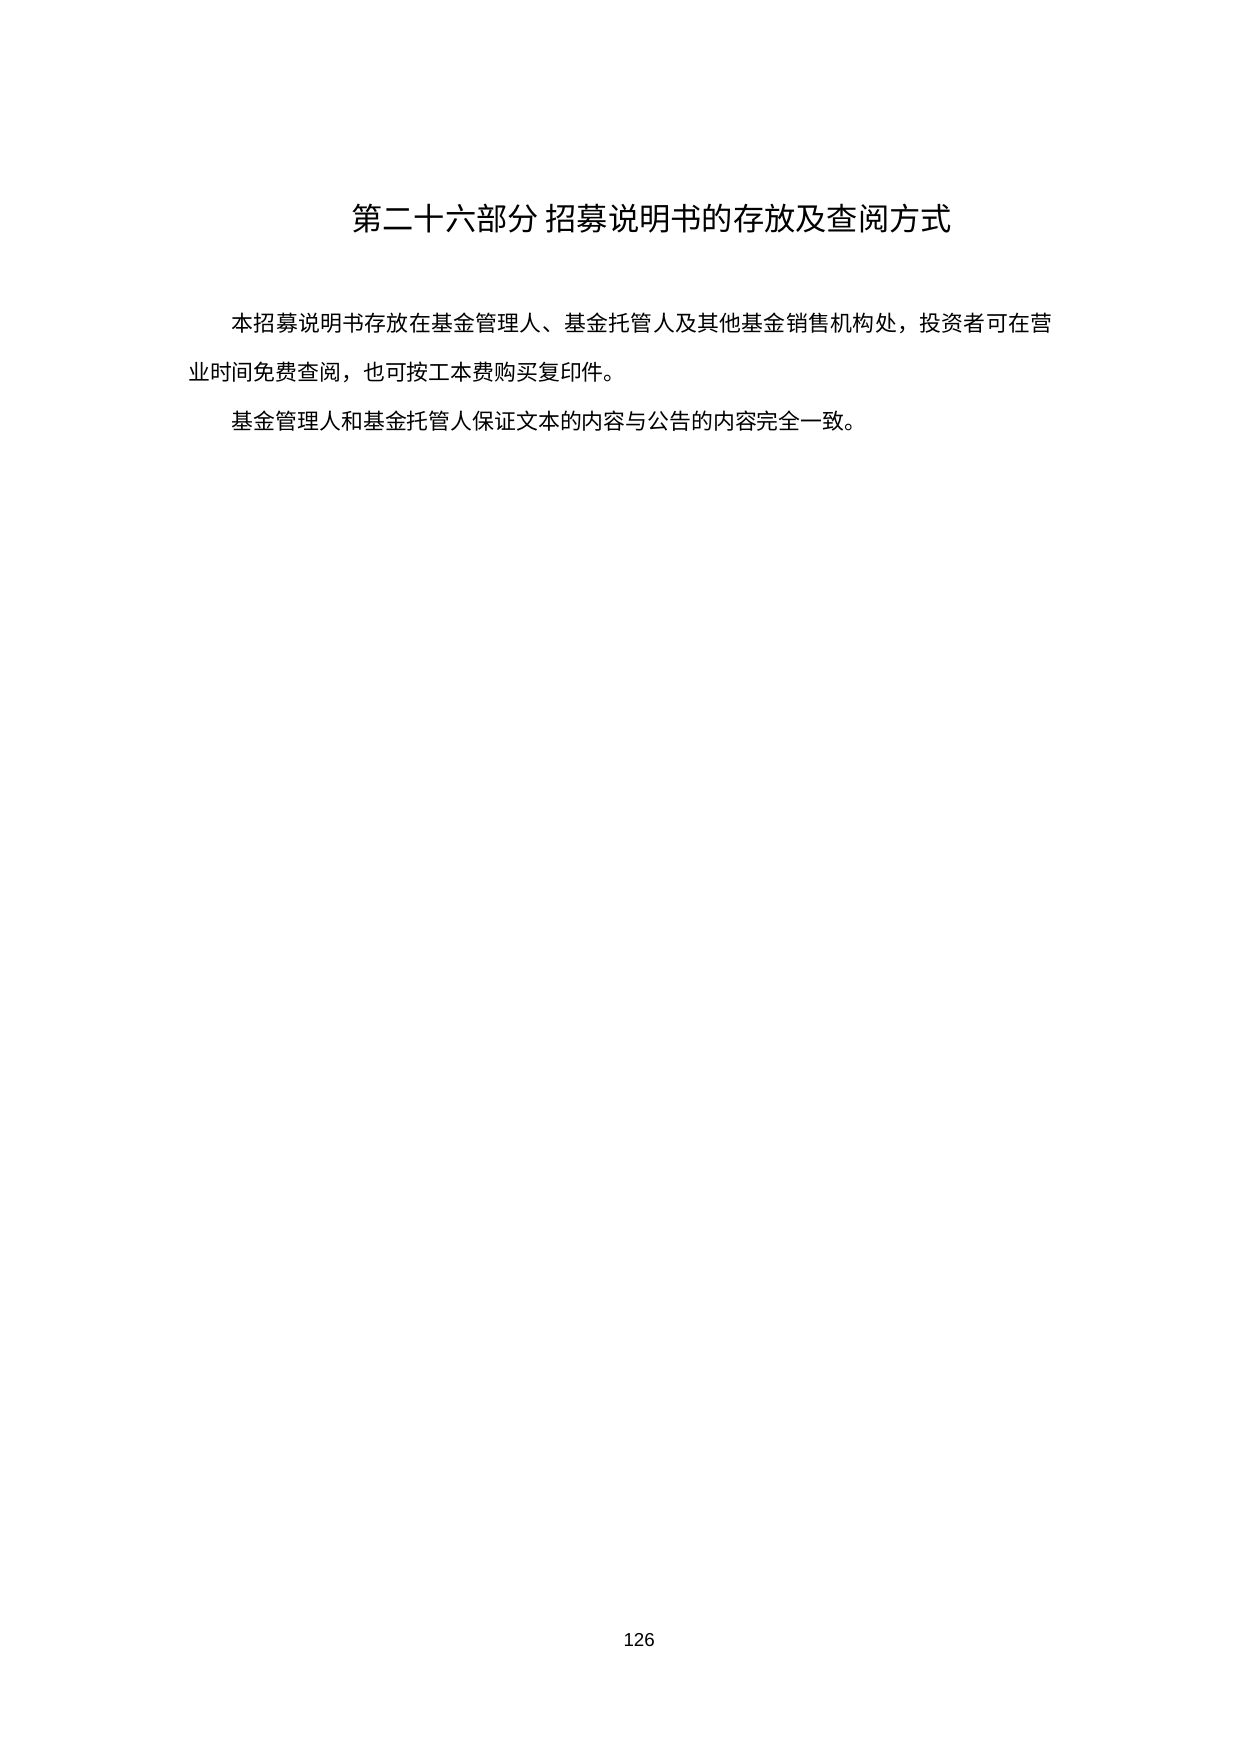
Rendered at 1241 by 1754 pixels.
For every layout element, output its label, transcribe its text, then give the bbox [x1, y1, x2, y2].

subtitle 第二十六部分 招募说明书的存放及查阅方式 [188, 183, 1052, 249]
text 本招募说明书存放在基金管理人、基金托管人及其他基金销售机构处，投资者可在营业时间免费查阅，也可按工本费购买复印件。 [188, 305, 1052, 388]
text 基金管理人和基金托管人保证文本的内容与公告的内容完全一致。 [188, 403, 1052, 437]
